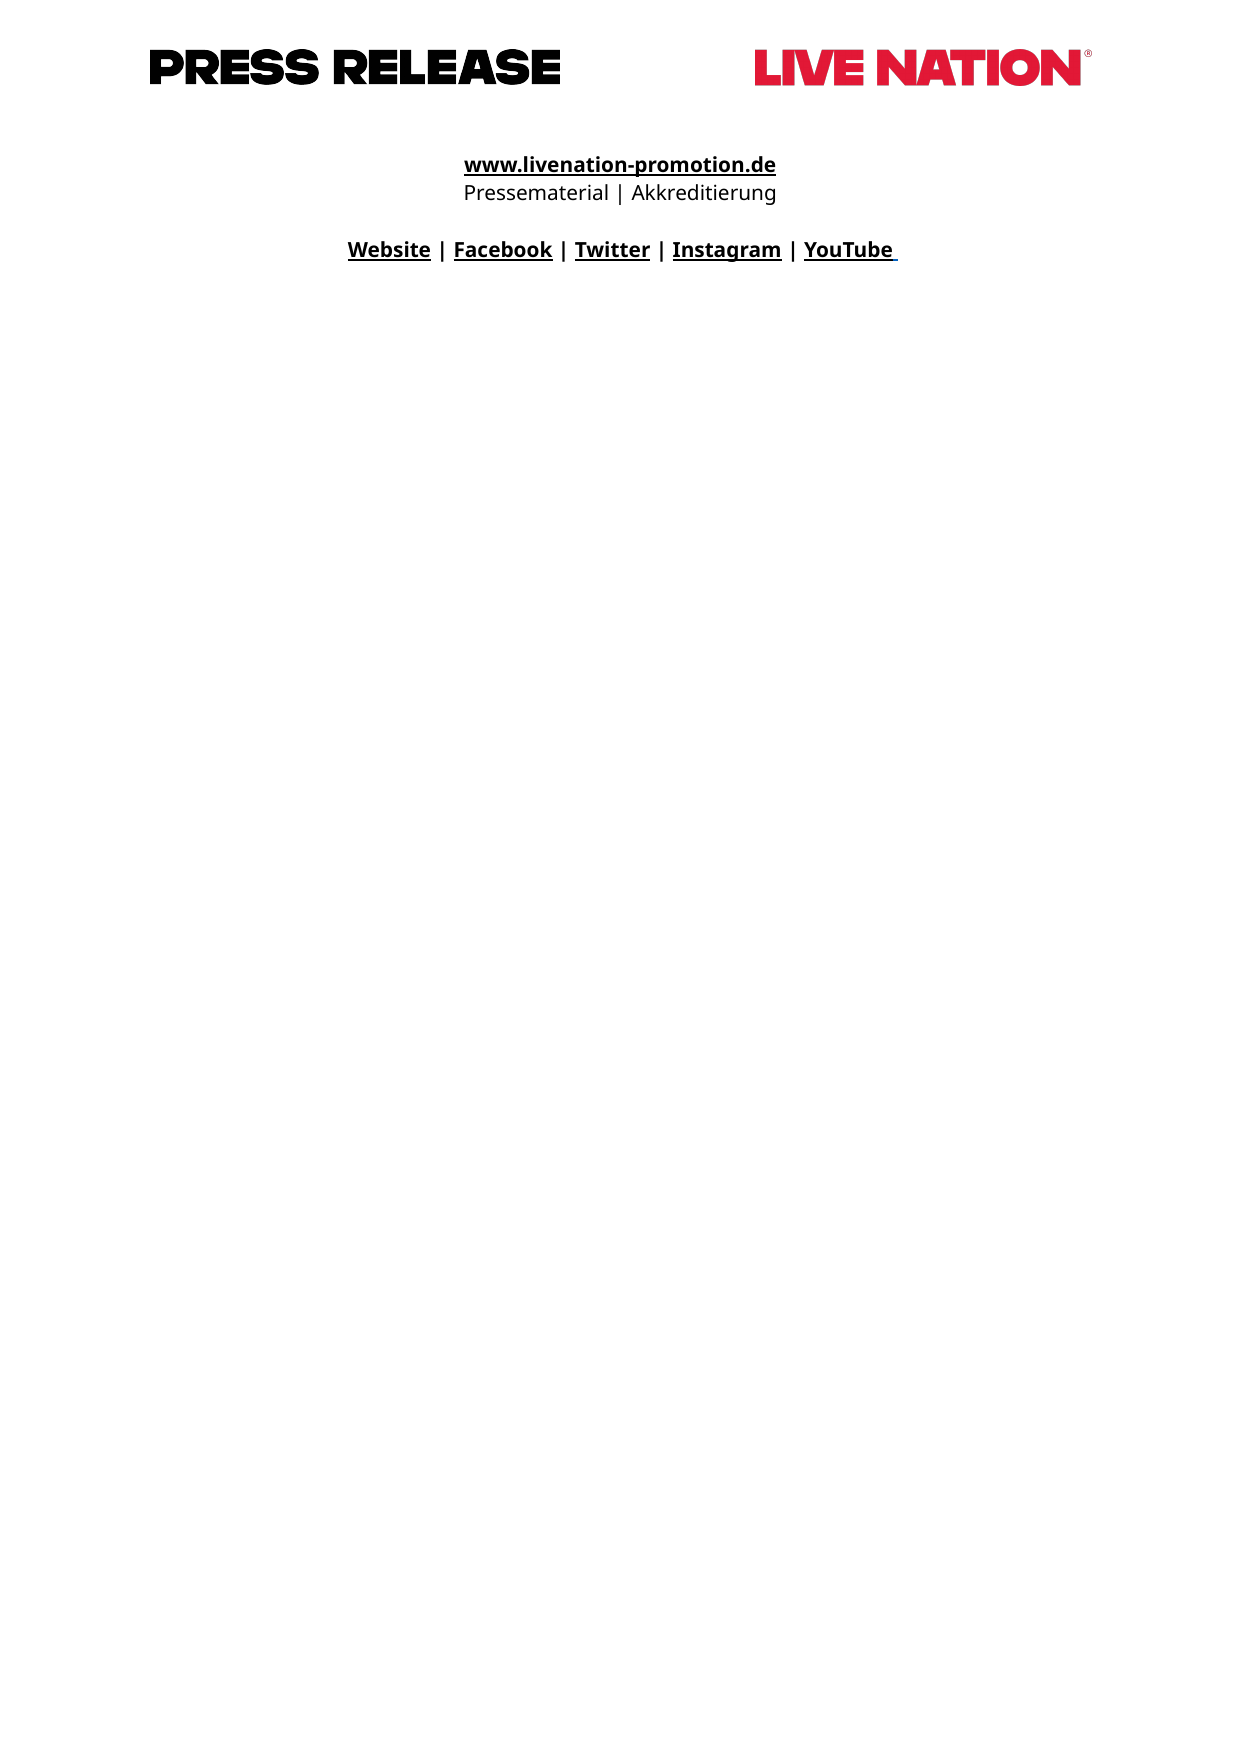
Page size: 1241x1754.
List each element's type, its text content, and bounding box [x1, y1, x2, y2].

picture [755, 49, 1092, 86]
picture [150, 49, 560, 85]
text www.livenation-promotion.de [150, 150, 1090, 178]
text Pressematerial | Akkreditierung [150, 178, 1090, 207]
text Website | Facebook | Twitter | Instagram | YouTube [150, 235, 1090, 264]
